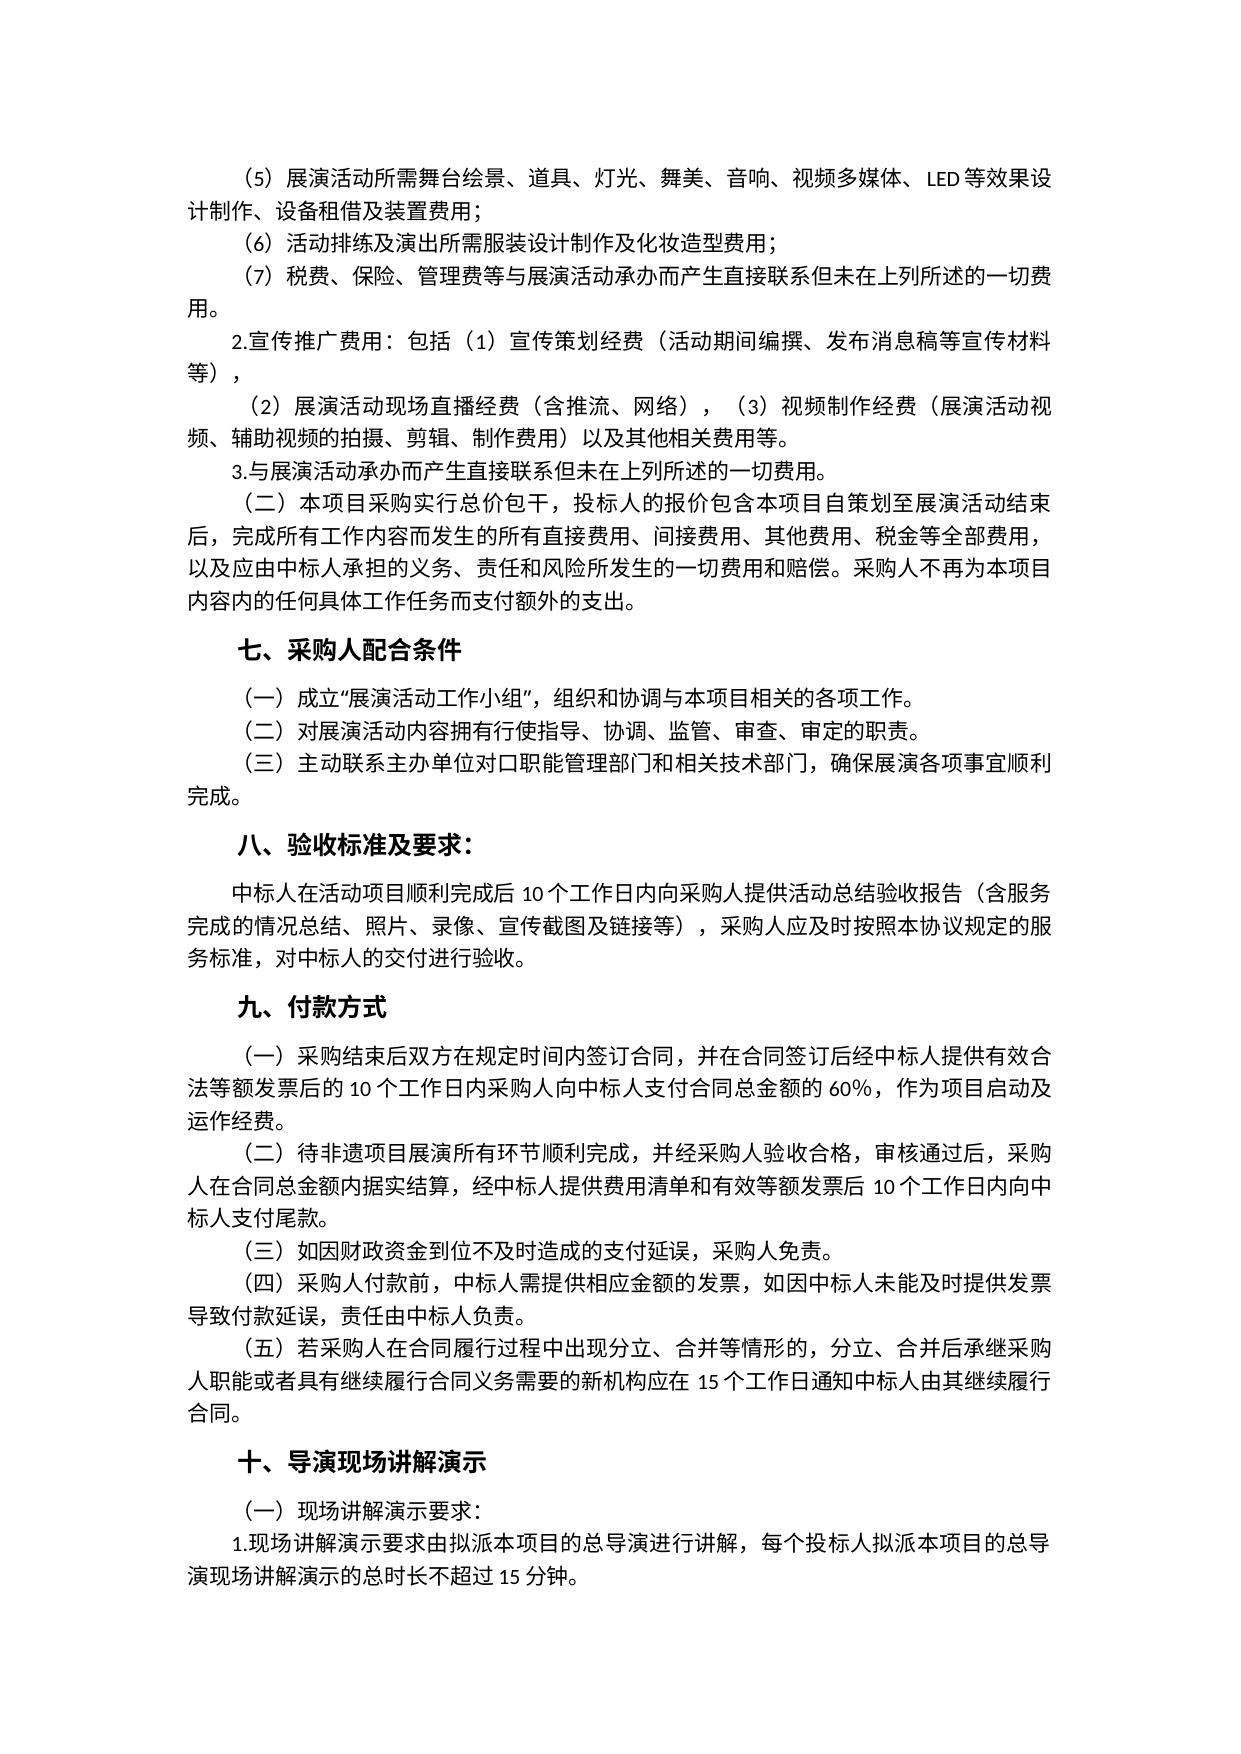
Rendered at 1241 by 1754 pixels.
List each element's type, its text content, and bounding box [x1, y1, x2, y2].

text 1.现场讲解演示要求由拟派本项目的总导演进行讲解，每个投标人拟派本项目的总导演现场讲解演示的总时长不超过15分钟。 [187, 1527, 1053, 1592]
text （三）主动联系主办单位对口职能管理部门和相关技术部门，确保展演各项事宜顺利完成。 [187, 747, 1053, 812]
text 中标人在活动项目顺利完成后10个工作日内向采购人提供活动总结验收报告（含服务完成的情况总结、照片、录像、宣传截图及链接等），采购人应及时按照本协议规定的服务标准，对中标人的交付进行验收。 [187, 877, 1053, 974]
text （7）税费、保险、管理费等与展演活动承办而产生直接联系但未在上列所述的一切费用。 [187, 259, 1053, 324]
text （一）现场讲解演示要求： [187, 1494, 1053, 1527]
text （5）展演活动所需舞台绘景、道具、灯光、舞美、音响、视频多媒体、LED等效果设计制作、设备租借及装置费用； [187, 162, 1053, 227]
text 八、验收标准及要求： [187, 812, 1053, 877]
text （一）成立“展演活动工作小组”，组织和协调与本项目相关的各项工作。 [187, 682, 1053, 714]
text （一）采购结束后双方在规定时间内签订合同，并在合同签订后经中标人提供有效合法等额发票后的10个工作日内采购人向中标人支付合同总金额的60％，作为项目启动及运作经费。 [187, 1039, 1053, 1137]
text （二）本项目采购实行总价包干，投标人的报价包含本项目自策划至展演活动结束后，完成所有工作内容而发生的所有直接费用、间接费用、其他费用、税金等全部费用，以及应由中标人承担的义务、责任和风险所发生的一切费用和赔偿。采购人不再为本项目内容内的任何具体工作任务而支付额外的支出。 [187, 487, 1053, 617]
text 2.宣传推广费用：包括（1）宣传策划经费（活动期间编撰、发布消息稿等宣传材料等）， [187, 324, 1053, 389]
text （二）待非遗项目展演所有环节顺利完成，并经采购人验收合格，审核通过后，采购人在合同总金额内据实结算，经中标人提供费用清单和有效等额发票后10个工作日内向中标人支付尾款。 [187, 1137, 1053, 1234]
text 十、导演现场讲解演示 [187, 1429, 1053, 1494]
text （三）如因财政资金到位不及时造成的支付延误，采购人免责。 [187, 1234, 1053, 1267]
text 3.与展演活动承办而产生直接联系但未在上列所述的一切费用。 [187, 454, 1053, 487]
text （四）采购人付款前，中标人需提供相应金额的发票，如因中标人未能及时提供发票导致付款延误，责任由中标人负责。 [187, 1267, 1053, 1332]
text 七、采购人配合条件 [187, 617, 1053, 682]
text （五）若采购人在合同履行过程中出现分立、合并等情形的，分立、合并后承继采购人职能或者具有继续履行合同义务需要的新机构应在15个工作日通知中标人由其继续履行合同。 [187, 1332, 1053, 1429]
text （2）展演活动现场直播经费（含推流、网络），（3）视频制作经费（展演活动视频、辅助视频的拍摄、剪辑、制作费用）以及其他相关费用等。 [187, 389, 1053, 454]
text 九、付款方式 [187, 974, 1053, 1039]
text （二）对展演活动内容拥有行使指导、协调、监管、审查、审定的职责。 [187, 714, 1053, 747]
text （6）活动排练及演出所需服装设计制作及化妆造型费用； [187, 227, 1053, 259]
